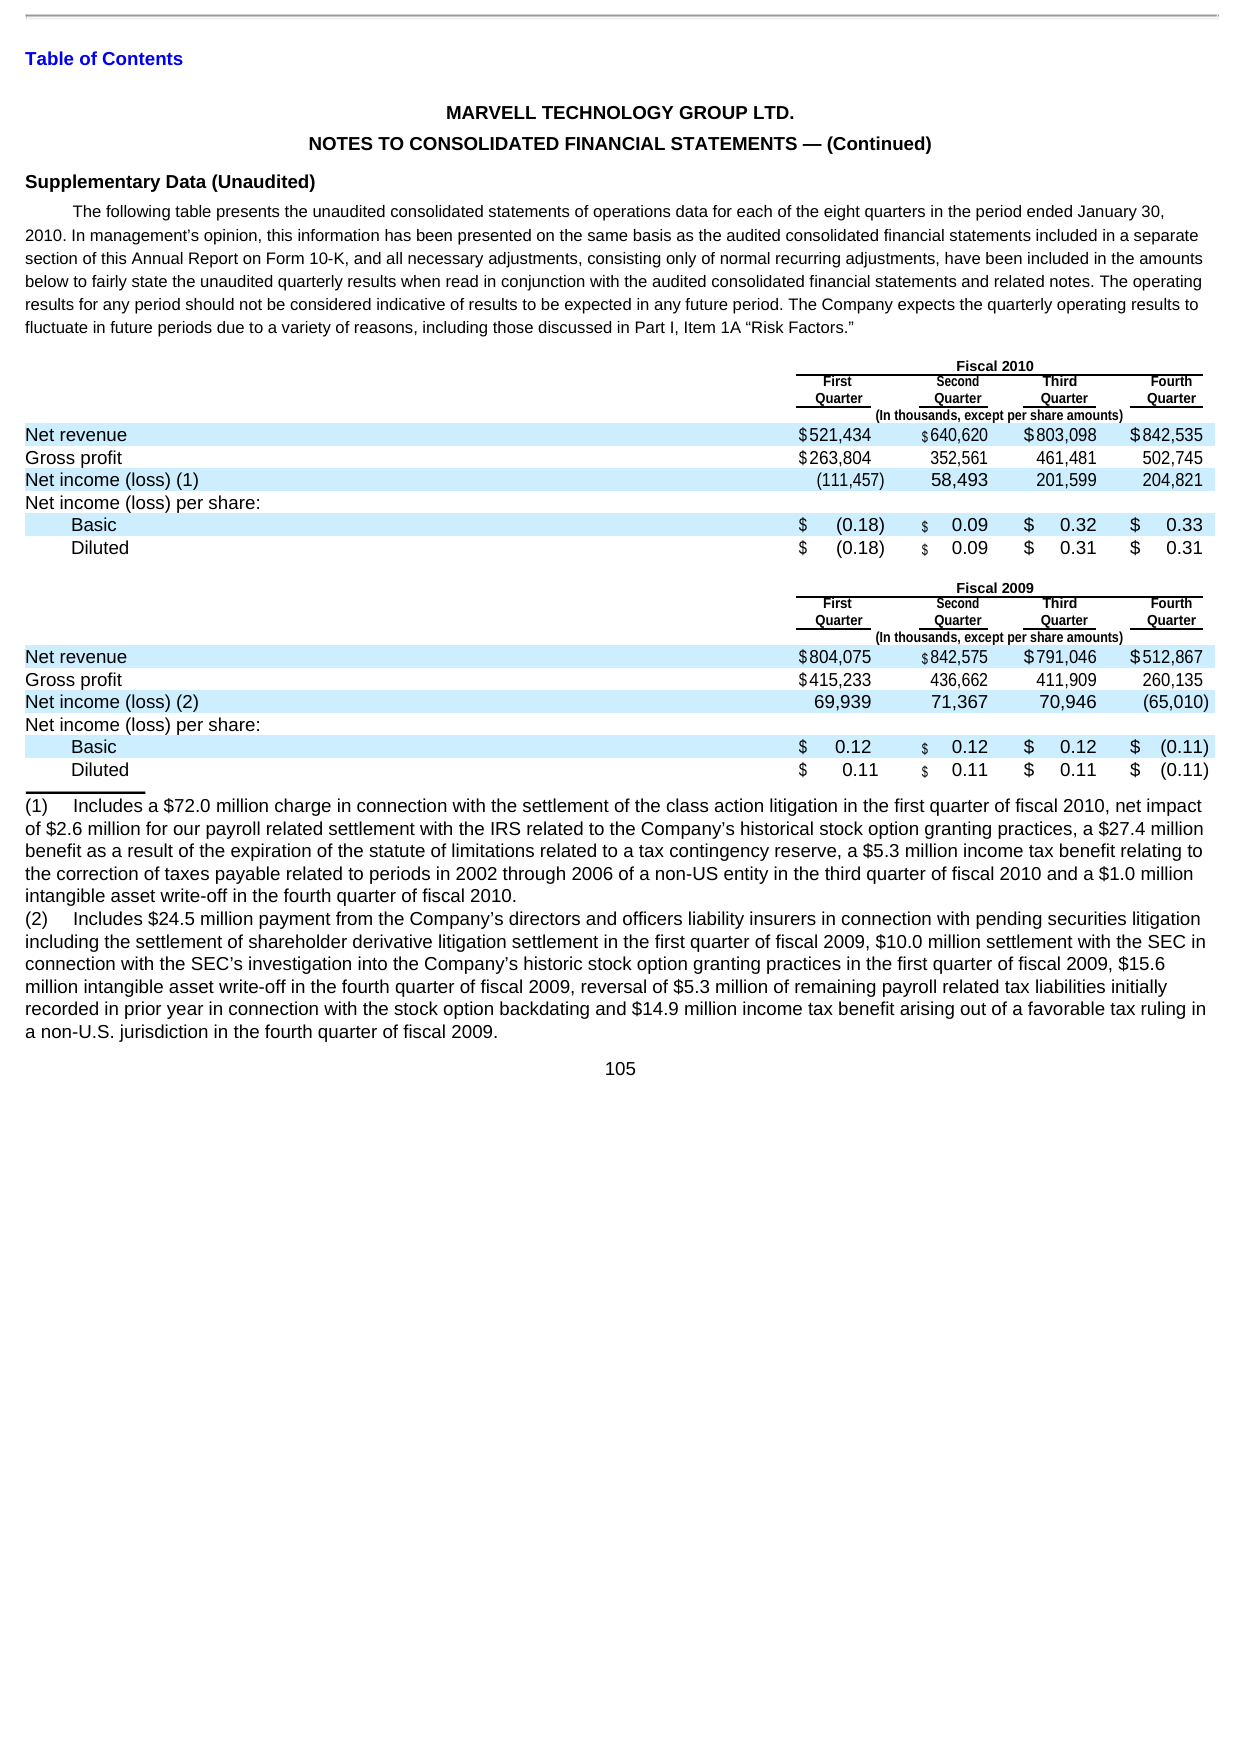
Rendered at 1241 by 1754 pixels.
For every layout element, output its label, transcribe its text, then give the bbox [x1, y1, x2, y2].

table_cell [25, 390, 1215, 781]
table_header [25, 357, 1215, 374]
text 105 [25, 1057, 1215, 1079]
list Includes a $72.0 million charge in connection with the settlement of the class action litigation in the first quarter of fiscal 2010, net impact of $2.6 million for our payroll related settlement with the IRS related to the Company’s historical stock option granting practices, a $27.4 million benefit as a result of the expiration of the statute of limitations related to a tax contingency reserve, a $5.3 million income tax benefit relating to the correction of taxes payable related to periods in 2002 through 2006 of a non-US entity in the third quarter of fiscal 2010 and a $1.0 million intangible asset write-off in the fourth quarter of fiscal 2010. [25, 795, 1215, 907]
text MARVELL TECHNOLOGY GROUP LTD. [25, 102, 1215, 123]
picture [23, 14, 1220, 21]
list Includes $24.5 million payment from the Company’s directors and officers liability insurers in connection with pending securities litigation including the settlement of shareholder derivative litigation settlement in the first quarter of fiscal 2009, $10.0 million settlement with the SEC in connection with the SEC’s investigation into the Company’s historic stock option granting practices in the first quarter of fiscal 2009, $15.6 million intangible asset write-off in the fourth quarter of fiscal 2009, reversal of $5.3 million of remaining payroll related tax liabilities initially recorded in prior year in connection with the stock option backdating and $14.9 million income tax benefit arising out of a favorable tax ruling in a non-U.S. jurisdiction in the fourth quarter of fiscal 2009. [25, 908, 1215, 1042]
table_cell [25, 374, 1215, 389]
text Supplementary Data (Unaudited) [25, 171, 1215, 192]
text NOTES TO CONSOLIDATED FINANCIAL STATEMENTS — (Continued) [25, 133, 1215, 154]
text The following table presents the unaudited consolidated statements of operations data for each of the eight quarters in the period ended January 30, 2010. In management’s opinion, this information has been presented on the same basis as the audited consolidated financial statements included in a separate section of this Annual Report on Form 10-K, and all necessary adjustments, consisting only of normal recurring adjustments, have been included in the amounts below to fairly state the unaudited quarterly results when read in conjunction with the audited consolidated financial statements and related notes. The operating results for any period should not be considered indicative of results to be expected in any future period. The Company expects the quarterly operating results to fluctuate in future periods due to a variety of reasons, including those discussed in Part I, Item 1A “Risk Factors.” [25, 202, 1209, 337]
text Table of Contents [25, 48, 1215, 69]
